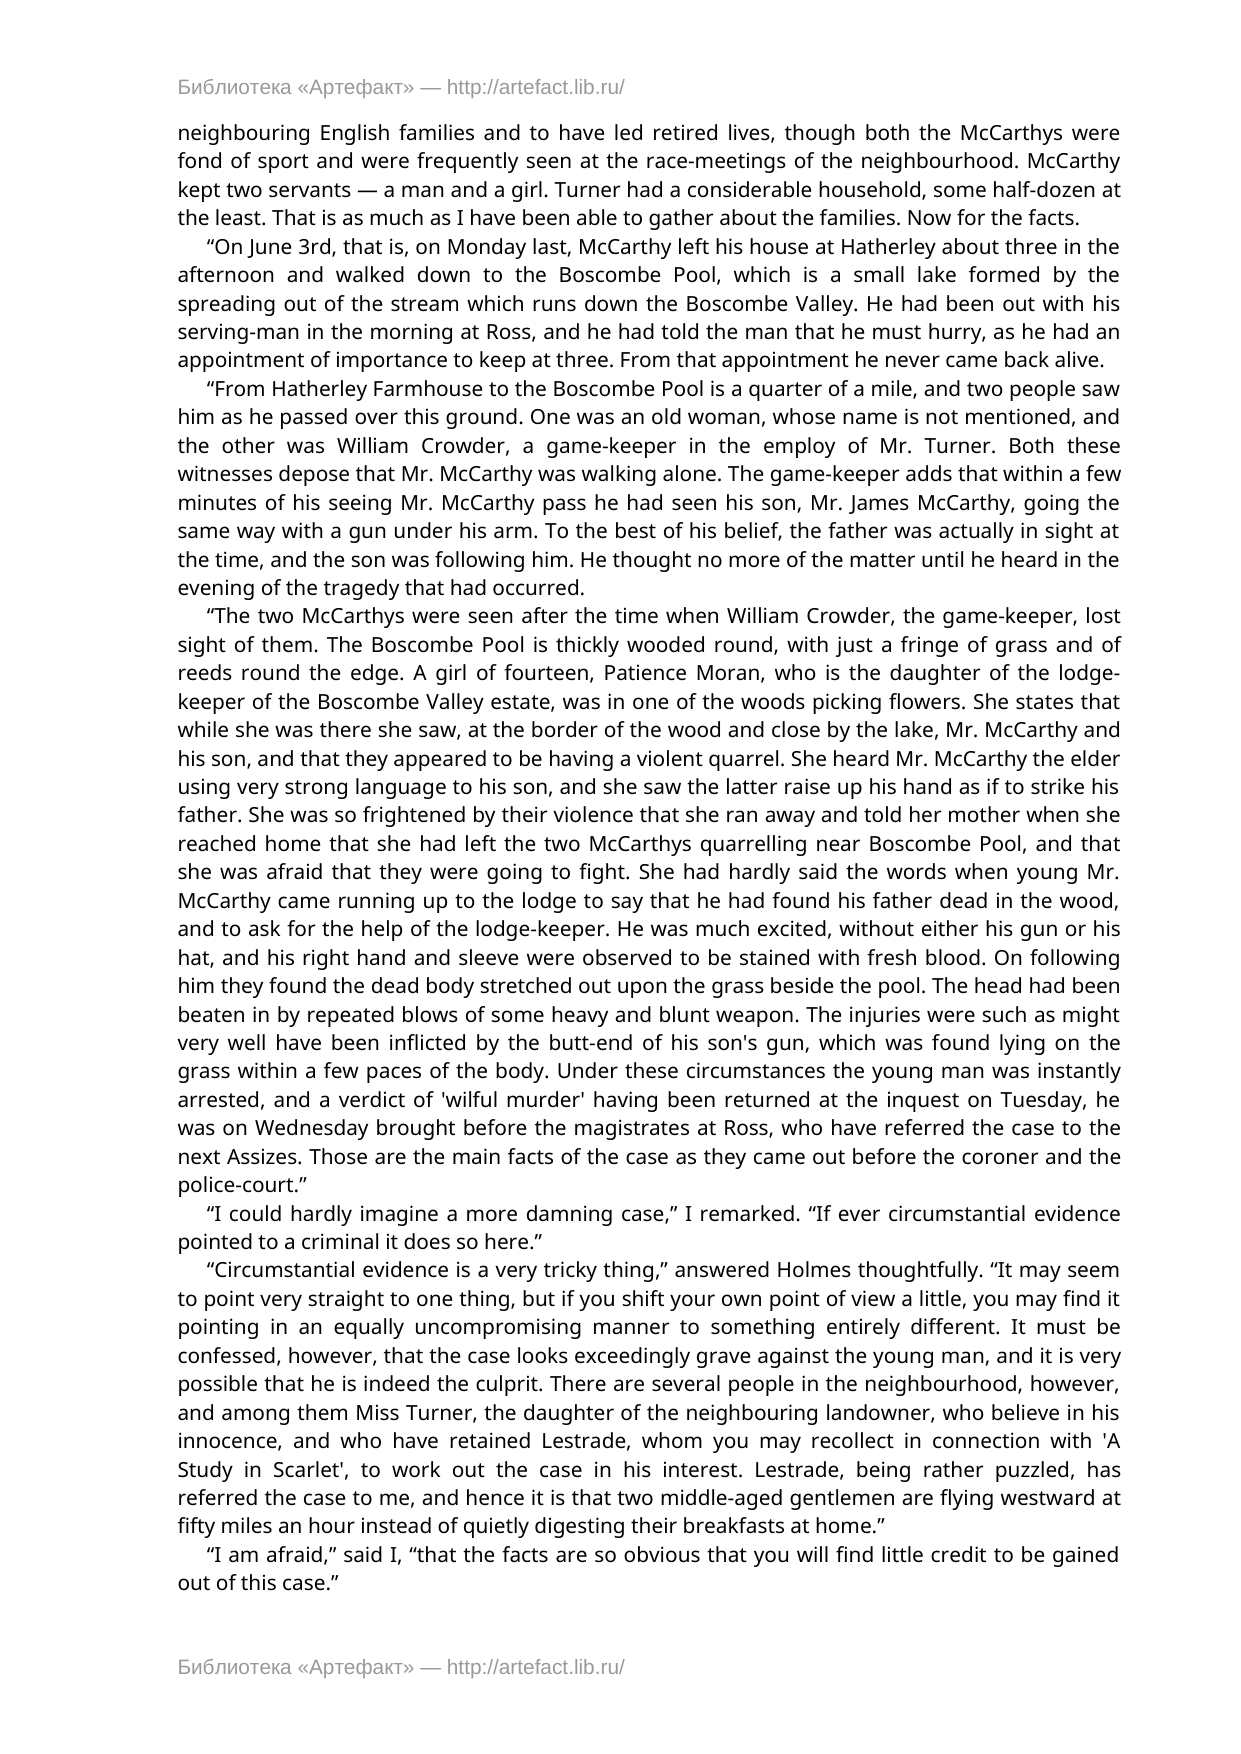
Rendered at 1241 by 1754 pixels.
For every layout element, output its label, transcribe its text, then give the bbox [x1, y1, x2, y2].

text “From Hatherley Farmhouse to the Boscombe Pool is a quarter of a mile, and two people saw him as he passed over this ground. One was an old woman, whose name is not mentioned, and the other was William Crowder, a game-keeper in the employ of Mr. Turner. Both these witnesses depose that Mr. McCarthy was walking alone. The game-keeper adds that within a few minutes of his seeing Mr. McCarthy pass he had seen his son, Mr. James McCarthy, going the same way with a gun under his arm. To the best of his belief, the father was actually in sight at the time, and the son was following him. He thought no more of the matter until he heard in the evening of the tragedy that had occurred. [177, 374, 1122, 602]
text “On June 3rd, that is, on Monday last, McCarthy left his house at Hatherley about three in the afternoon and walked down to the Boscombe Pool, which is a small lake formed by the spreading out of the stream which runs down the Boscombe Valley. He had been out with his serving-man in the morning at Ross, and he had told the man that he must hurry, as he had an appointment of importance to keep at three. From that appointment he never came back alive. [177, 232, 1122, 374]
text “The two McCarthys were seen after the time when William Crowder, the game-keeper, lost sight of them. The Boscombe Pool is thickly wooded round, with just a fringe of grass and of reeds round the edge. A girl of fourteen, Patience Moran, who is the daughter of the lodge-keeper of the Boscombe Valley estate, was in one of the woods picking flowers. She states that while she was there she saw, at the border of the wood and close by the lake, Mr. McCarthy and his son, and that they appeared to be having a violent quarrel. She heard Mr. McCarthy the elder using very strong language to his son, and she saw the latter raise up his hand as if to strike his father. She was so frightened by their violence that she ran away and told her mother when she reached home that she had left the two McCarthys quarrelling near Boscombe Pool, and that she was afraid that they were going to fight. She had hardly said the words when young Mr. McCarthy came running up to the lodge to say that he had found his father dead in the wood, and to ask for the help of the lodge-keeper. He was much excited, without either his gun or his hat, and his right hand and sleeve were observed to be stained with fresh blood. On following him they found the dead body stretched out upon the grass beside the pool. The head had been beaten in by repeated blows of some heavy and blunt weapon. The injuries were such as might very well have been inflicted by the butt-end of his son's gun, which was found lying on the grass within a few paces of the body. Under these circumstances the young man was instantly arrested, and a verdict of 'wilful murder' having been returned at the inquest on Tuesday, he was on Wednesday brought before the magistrates at Ross, who have referred the case to the next Assizes. Those are the main facts of the case as they came out before the coroner and the police-court.” [177, 602, 1122, 1199]
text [177, 118, 1122, 232]
text “I am afraid,” said I, “that the facts are so obvious that you will find little credit to be gained out of this case.” [177, 1540, 1122, 1597]
text “I could hardly imagine a more damning case,” I remarked. “If ever circumstantial evidence pointed to a criminal it does so here.” [177, 1199, 1122, 1256]
text “Circumstantial evidence is a very tricky thing,” answered Holmes thoughtfully. “It may seem to point very straight to one thing, but if you shift your own point of view a little, you may find it pointing in an equally uncompromising manner to something entirely different. It must be confessed, however, that the case looks exceedingly grave against the young man, and it is very possible that he is indeed the culprit. There are several people in the neighbourhood, however, and among them Miss Turner, the daughter of the neighbouring landowner, who believe in his innocence, and who have retained Lestrade, whom you may recollect in connection with 'A Study in Scarlet', to work out the case in his interest. Lestrade, being rather puzzled, has referred the case to me, and hence it is that two middle-aged gentlemen are flying westward at fifty miles an hour instead of quietly digesting their breakfasts at home.” [177, 1256, 1122, 1540]
